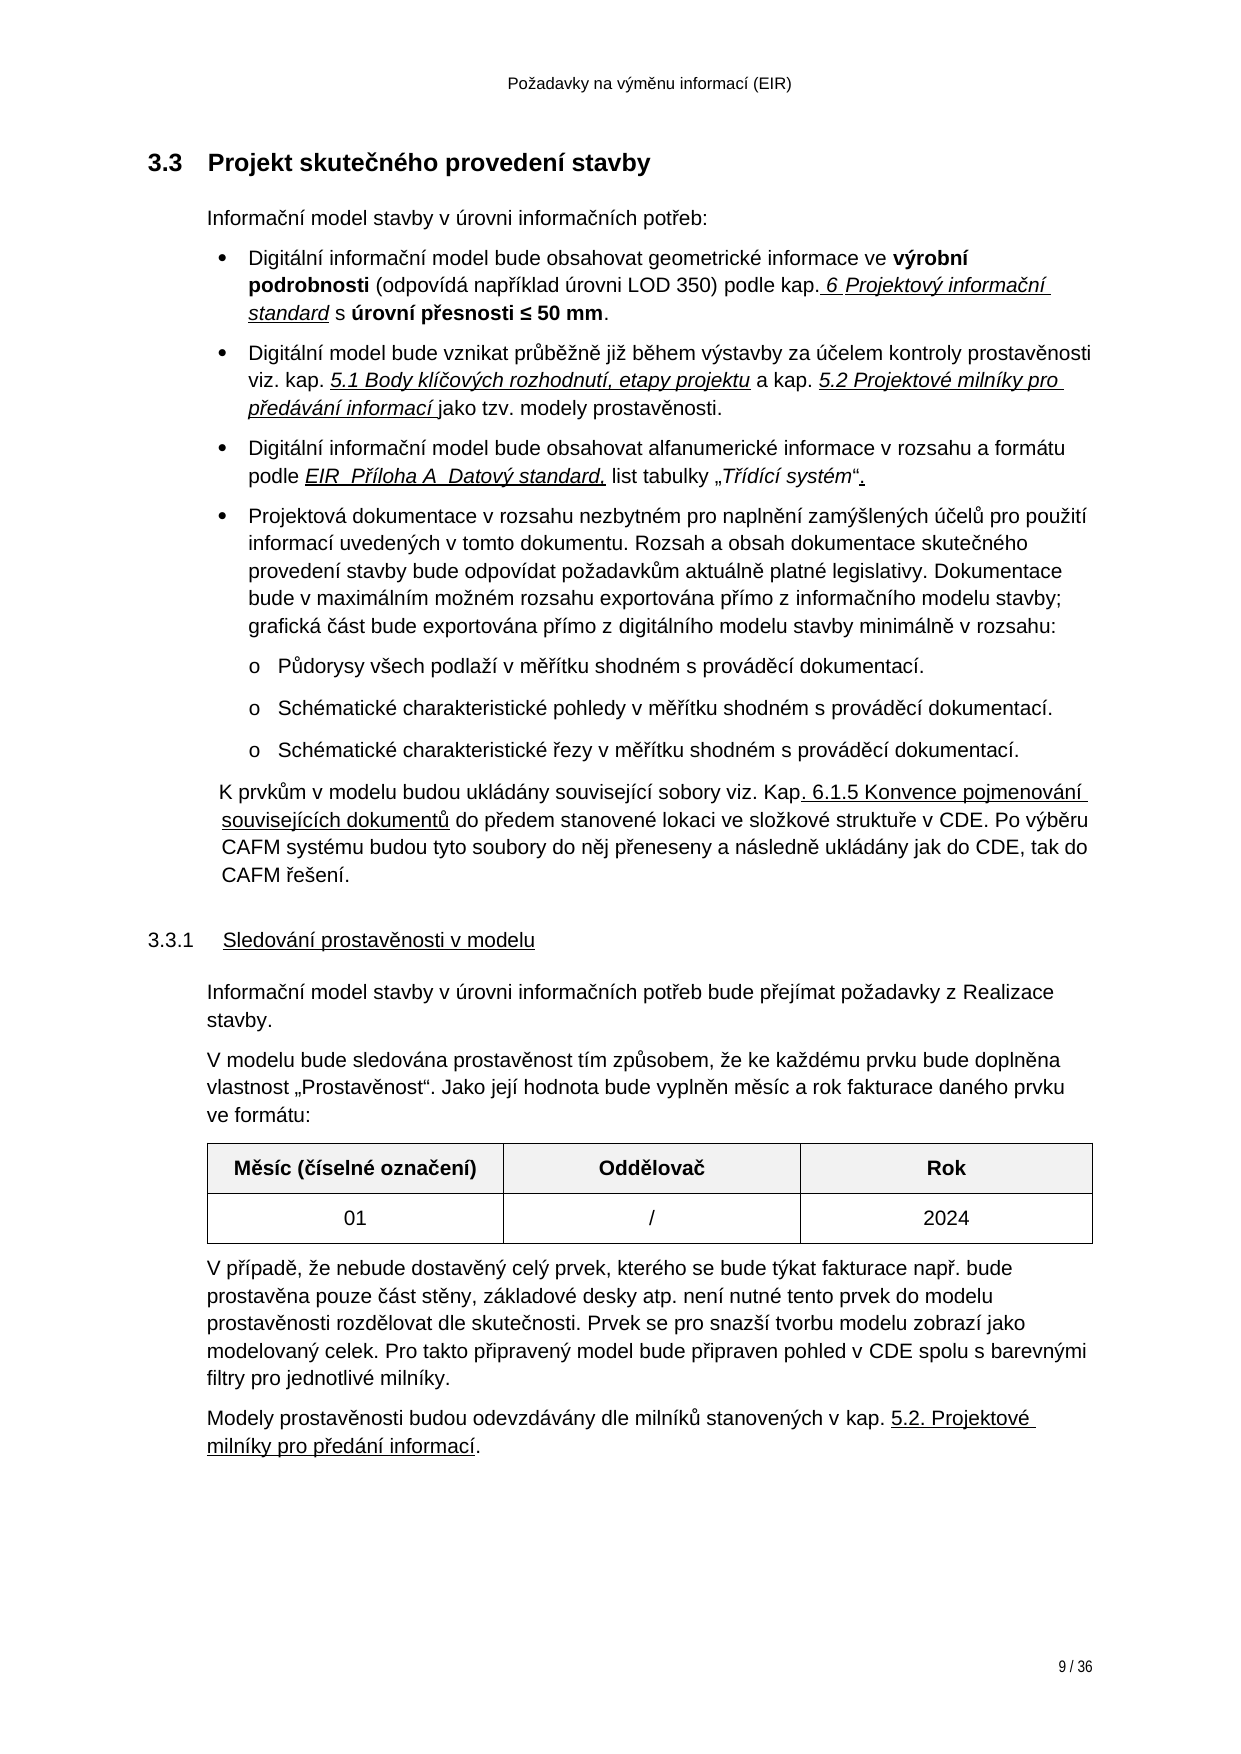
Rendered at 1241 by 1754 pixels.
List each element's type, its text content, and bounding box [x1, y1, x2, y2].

text V případě, že nebude dostavěný celý prvek, kterého se bude týkat fakturace např. bude prostavěna pouze část stěny, základové desky atp. není nutné tento prvek do modelu prostavěnosti rozdělovat dle skutečnosti. Prvek se pro snazší tvorbu modelu zobrazí jako modelovaný celek. Pro takto připravený model bude připraven pohled v CDE spolu s barevnými filtry pro jednotlivé milníky. [207, 1256, 1093, 1390]
text Informační model stavby v úrovni informačních potřeb: [207, 206, 1093, 229]
text Informační model stavby v úrovni informačních potřeb bude přejímat požadavky z Realizace stavby. [207, 980, 1093, 1032]
table_header Měsíc (číselné označení) [208, 1144, 503, 1193]
list Půdorysy všech podlaží v měřítku shodném s prováděcí dokumentací. [248, 653, 1093, 679]
list Schématické charakteristické pohledy v měřítku shodném s prováděcí dokumentací. [248, 696, 1093, 722]
subtitle Projekt skutečného provedení stavby [148, 148, 1093, 176]
table_cell 2024 [801, 1194, 1092, 1243]
text Projektová dokumentace v rozsahu nezbytném pro naplnění zamýšlených účelů pro použití informací uvedených v tomto dokumentu. Rozsah a obsah dokumentace skutečného provedení stavby bude odpovídat požadavkům aktuálně platné legislativy. Dokumentace bude v maximálním možném rozsahu exportována přímo z informačního modelu stavby; grafická část bude exportována přímo z digitálního modelu stavby minimálně v rozsahu: [218, 503, 1093, 637]
text Digitální model bude vznikat průběžně již během výstavby za účelem kontroly prostavěnosti viz. kap. 5.1 Body klíčových rozhodnutí, etapy projektu a kap. 5.2 Projektové milníky pro předávání informací jako tzv. modely prostavěnosti. [218, 341, 1093, 420]
table_cell / [504, 1194, 800, 1243]
text Modely prostavěnosti budou odevzdávány dle milníků stanovených v kap. 5.2. Projektové milníky pro předání informací. [207, 1406, 1093, 1458]
table_cell 01 [208, 1194, 503, 1243]
list Schématické charakteristické řezy v měřítku shodném s prováděcí dokumentací. [248, 738, 1093, 764]
text Digitální informační model bude obsahovat alfanumerické informace v rozsahu a formátu podle EIR_Příloha A_Datový standard, list tabulky „Třídící systém“. [218, 436, 1093, 487]
subtitle Sledování prostavěnosti v modelu [148, 928, 1093, 952]
table_header Oddělovač [504, 1144, 800, 1193]
text V modelu bude sledována prostavěnost tím způsobem, že ke každému prvku bude doplněna vlastnost „Prostavěnost“. Jako její hodnota bude vyplněn měsíc a rok fakturace daného prvku ve formátu: [207, 1048, 1093, 1127]
table_header Rok [801, 1144, 1092, 1193]
text Digitální informační model bude obsahovat geometrické informace ve výrobní podrobnosti (odpovídá například úrovni LOD 350) podle kap. 6 Projektový informační standard s úrovní přesnosti ≤ 50 mm. [218, 246, 1093, 325]
list K prvkům v modelu budou ukládány související sobory viz. Kap. 6.1.5 Konvence pojmenování souvisejících dokumentů do předem stanovené lokaci ve složkové struktuře v CDE. Po výběru CAFM systému budou tyto soubory do něj přeneseny a následně ukládány jak do CDE, tak do CAFM řešení. [218, 780, 1093, 887]
